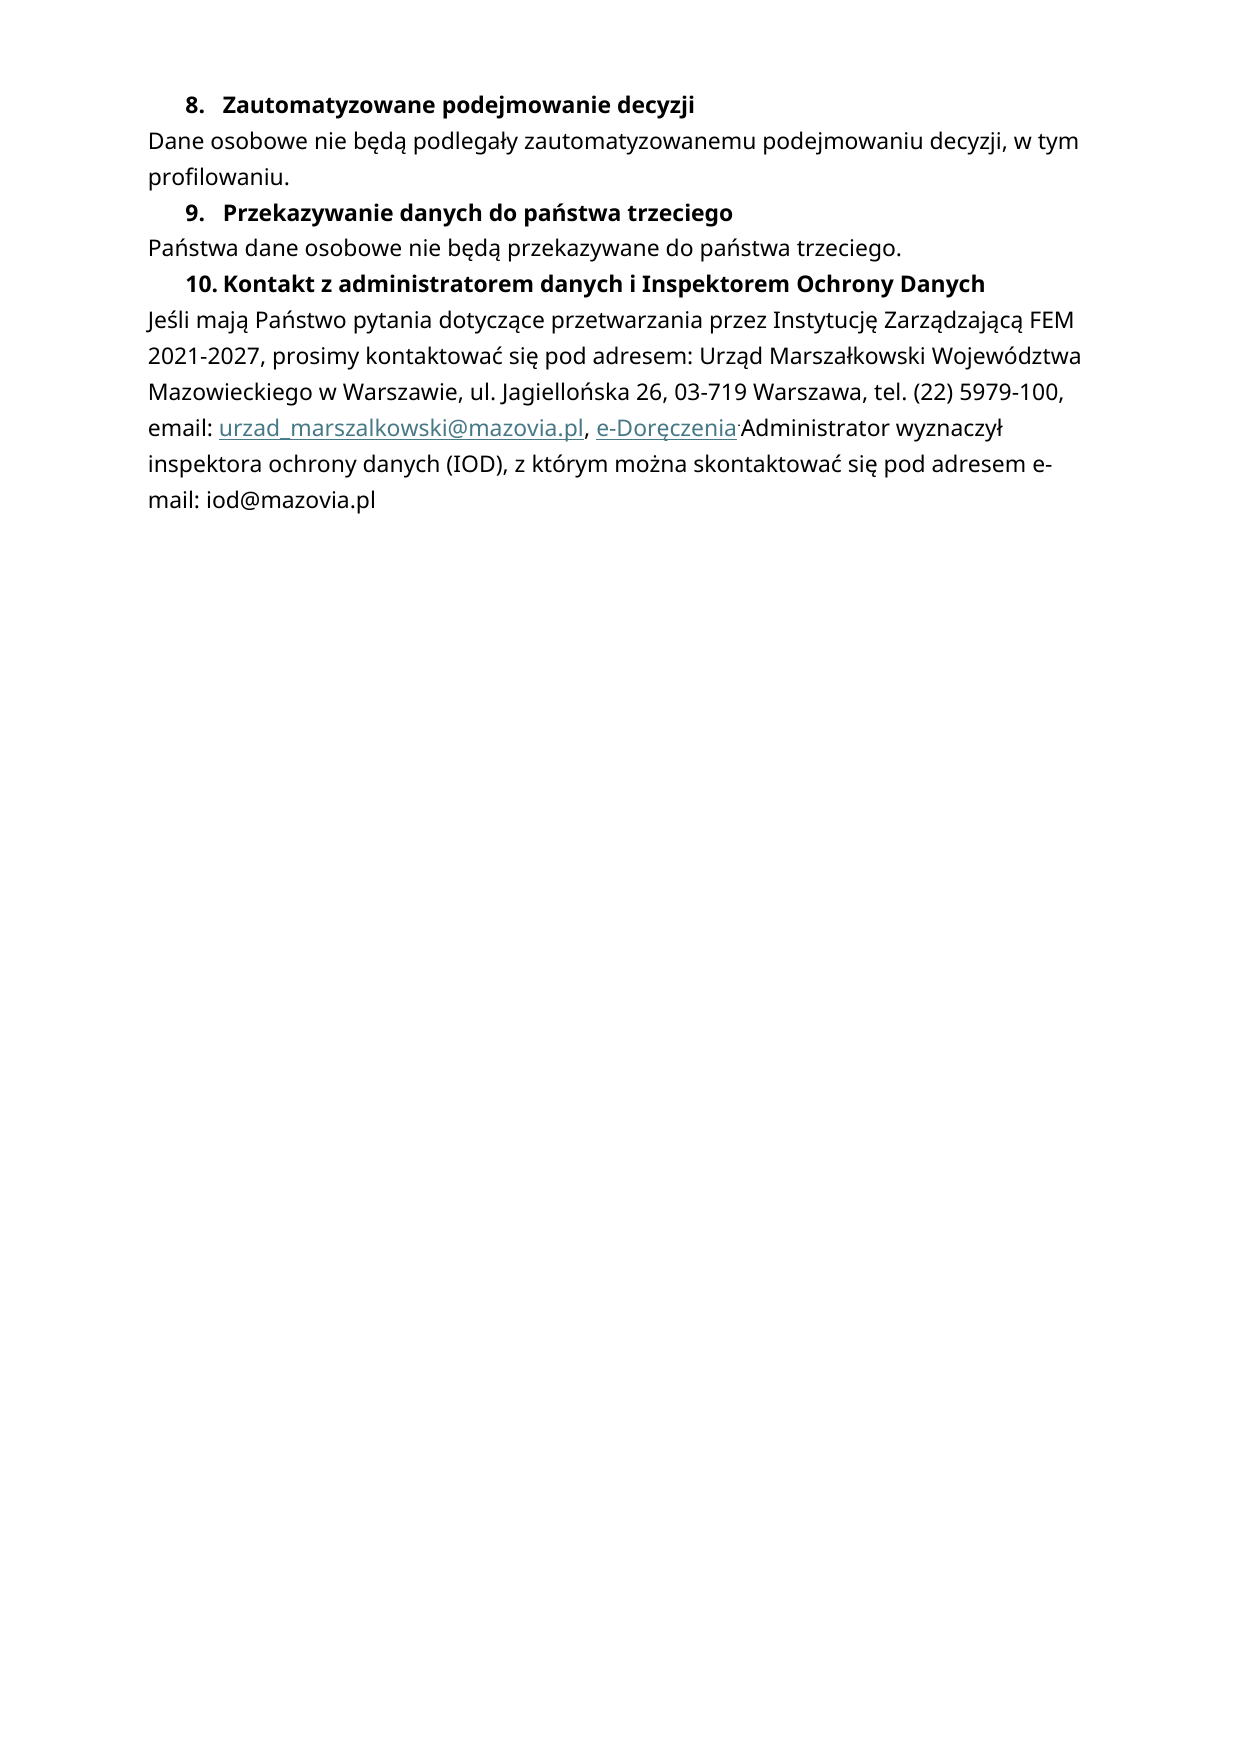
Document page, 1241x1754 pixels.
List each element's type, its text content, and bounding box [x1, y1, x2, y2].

list Zautomatyzowane podejmowanie decyzji [185, 89, 1093, 120]
text Dane osobowe nie będą podlegały zautomatyzowanemu podejmowaniu decyzji, w tym profilowaniu. [148, 124, 1093, 192]
list Kontakt z administratorem danych i Inspektorem Ochrony Danych [185, 268, 1093, 299]
text Państwa dane osobowe nie będą przekazywane do państwa trzeciego. [148, 232, 1093, 264]
text Jeśli mają Państwo pytania dotyczące przetwarzania przez Instytucję Zarządzającą FEM 2021-2027, prosimy kontaktować się pod adresem: Urząd Marszałkowski Województwa Mazowieckiego w Warszawie, ul. Jagiellońska 26, 03-719 Warszawa, tel. (22) 5979-100, email: urzad_marszalkowski@mazovia.pl, e-Doręczenia.Administrator wyznaczył inspektora ochrony danych (IOD), z którym można skontaktować się pod adresem e-mail: iod@mazovia.pl [148, 304, 1093, 515]
list Przekazywanie danych do państwa trzeciego [185, 196, 1093, 228]
